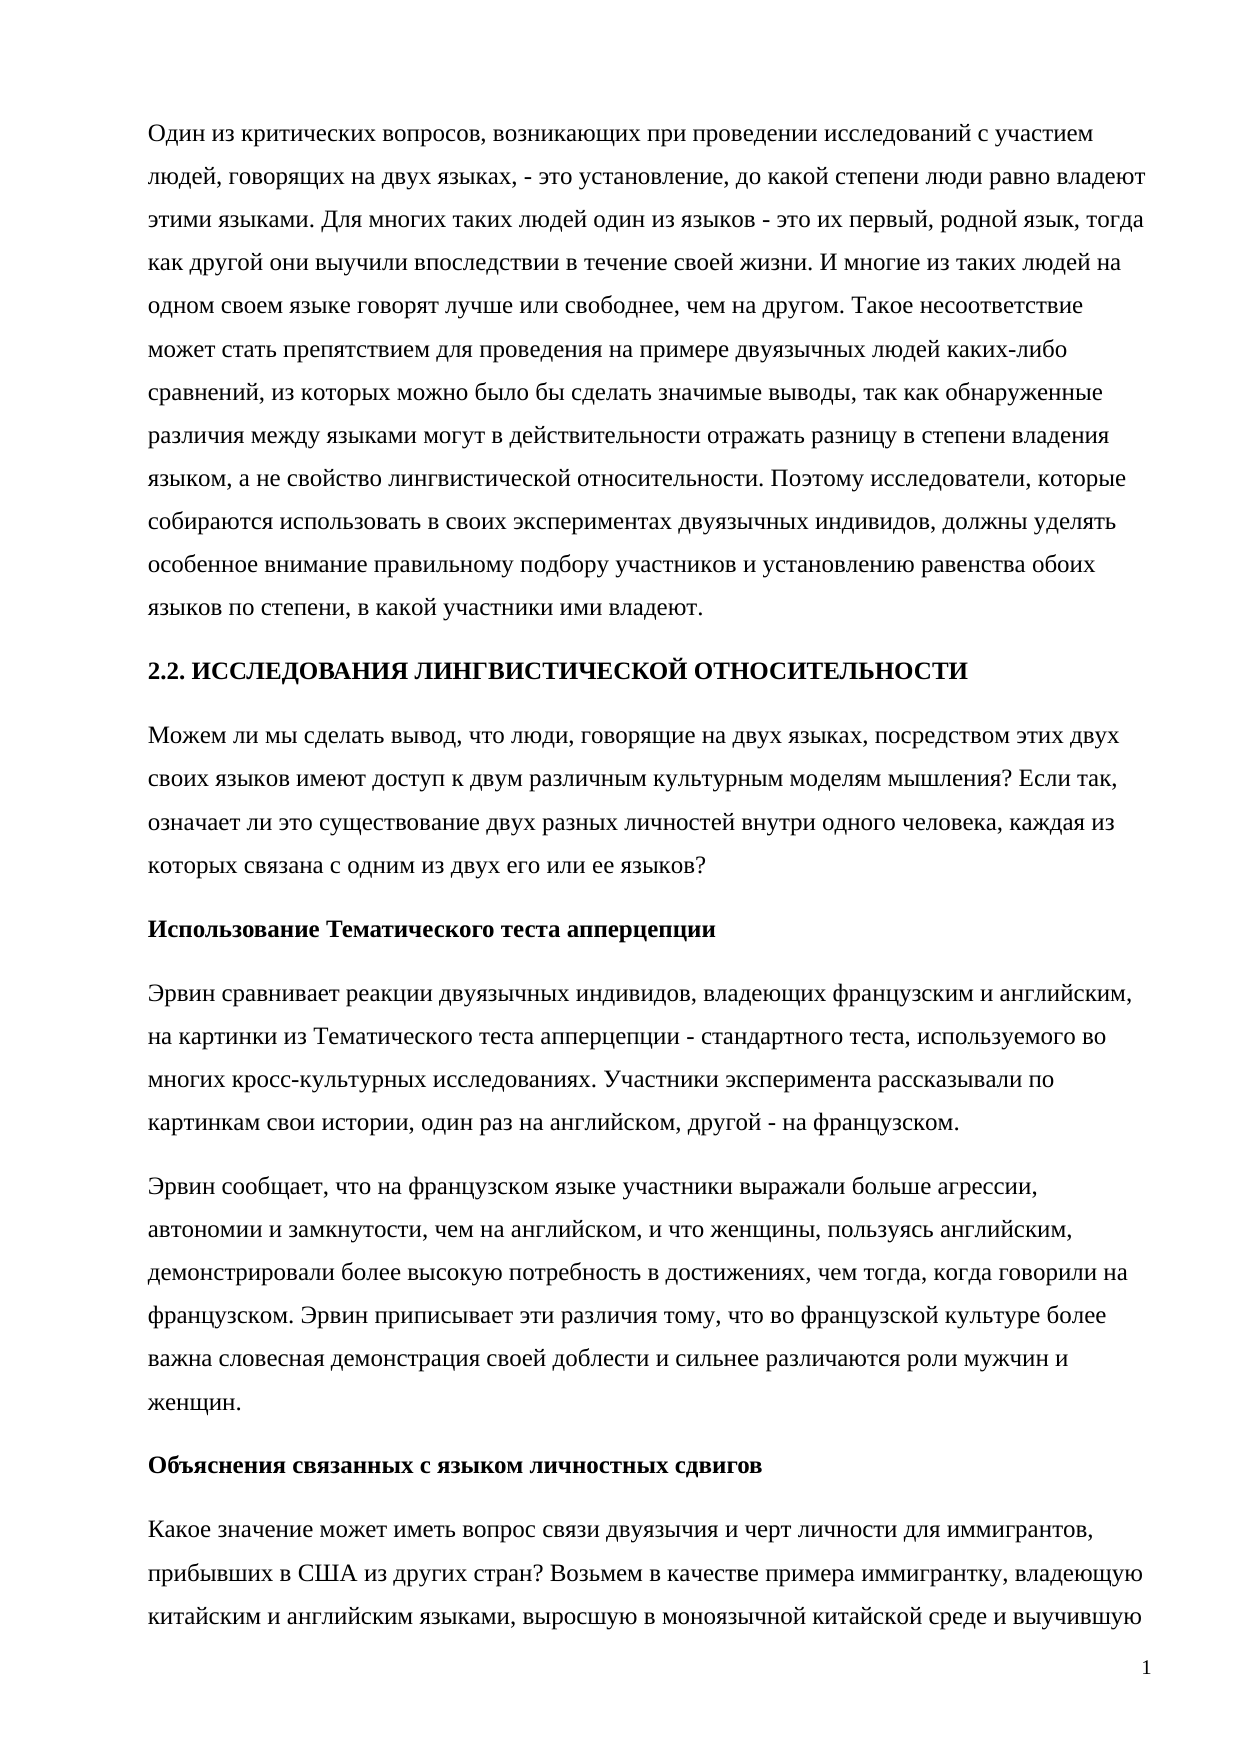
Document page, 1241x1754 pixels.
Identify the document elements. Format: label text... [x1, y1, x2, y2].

text Можем ли мы сделать вывод, что люди, говорящие на двух языках, посредством этих двух своих языков имеют доступ к двум различным культурным моделям мышления? Если так, означает ли это существование двух разных личностей внутри одного человека, каждая из которых связана с одним из двух его или ее языков? [148, 720, 1152, 878]
text Эрвин сообщает, что на французском языке участники выражали больше агрессии, автономии и замкнутости, чем на английском, и что женщины, пользуясь английским, демонстрировали более высокую потребность в достижениях, чем тогда, когда говорили на французском. Эрвин приписывает эти различия тому, что во французской культуре более важна словесная демонстрация своей доблести и сильнее различаются роли мужчин и женщин. [148, 1171, 1152, 1415]
text Один из критических вопросов, возникающих при проведении исследований с участием людей, говорящих на двух языках, - это установление, до какой степени люди равно владеют этими языками. Для многих таких людей один из языков - это их первый, родной язык, тогда как другой они выучили впоследствии в течение своей жизни. И многие из таких людей на одном своем языке говорят лучше или свободнее, чем на другом. Такое несоответствие может стать препятствием для проведения на примере двуязычных людей каких-либо сравнений, из которых можно было бы сделать значимые выводы, так как обнаруженные различия между языками могут в действительности отражать разницу в степени владения языком, а не свойство лингвистической относительности. По­этому исследователи, которые собираются использовать в своих экспериментах двуязычных индивидов, должны уделять особенное внимание правильному подбору участников и установлению равенства обоих языков по степени, в какой участники ими владеют. [148, 118, 1152, 621]
text Объяснения связанных с языком личностных сдвигов [148, 1451, 1152, 1479]
text Эрвин сравнивает реакции двуязычных индивидов, владеющих французским и английским, на картинки из Тематического теста апперцепции - стандартного теста, используемого во многих кросс-культурных исследованиях. Участники эксперимента рассказывали по картинкам свои истории, один раз на английском, другой - на французском. [148, 978, 1152, 1136]
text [148, 1514, 1152, 1629]
text 2.2. ИССЛЕДОВАНИЯ ЛИНГВИСТИЧЕСКОЙ ОТНОСИТЕЛЬНОСТИ [148, 656, 1152, 685]
text Использование Тематического теста апперцепции [148, 914, 1152, 942]
